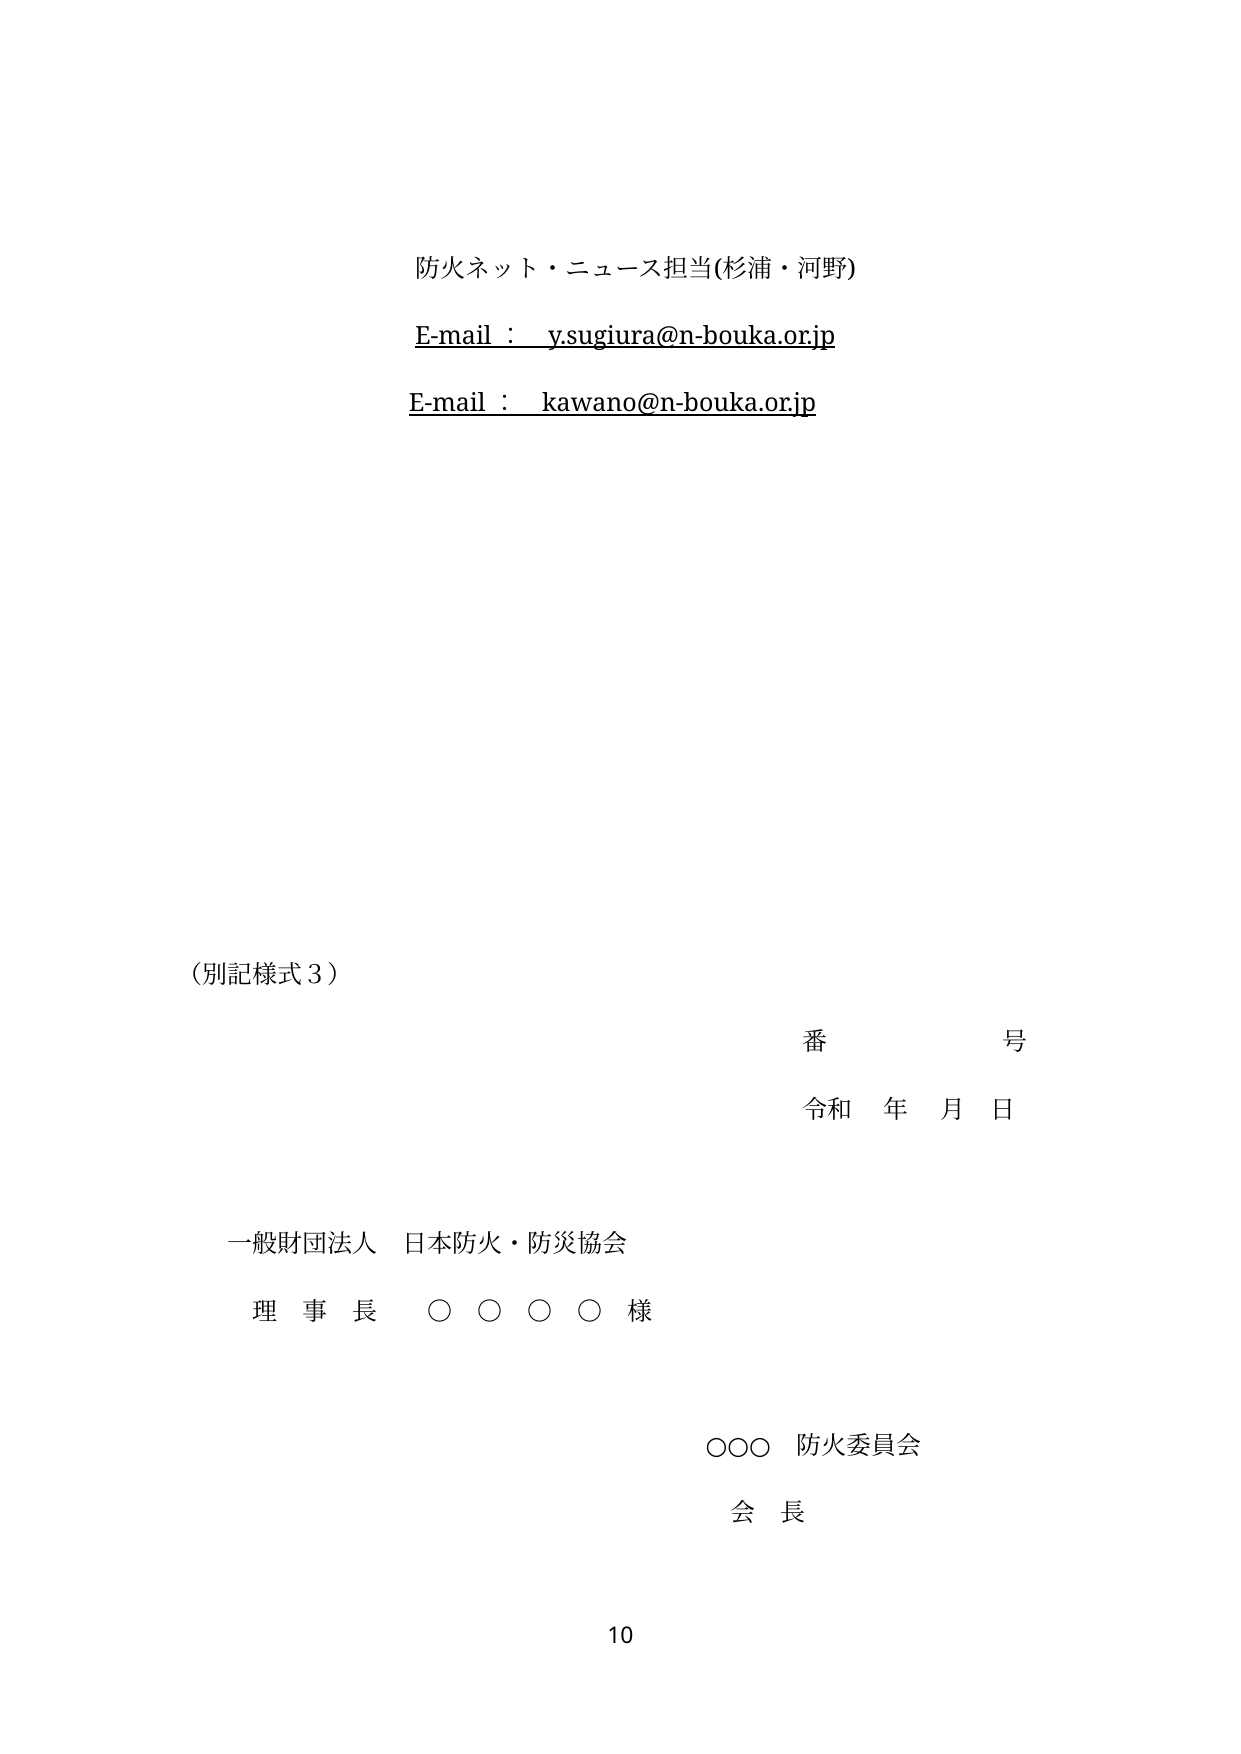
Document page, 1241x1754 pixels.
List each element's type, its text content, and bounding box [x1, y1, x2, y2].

text ○○○ 防火委員会 [705, 1410, 1063, 1477]
text E-mail ： y.sugiura@n-bouka.or.jp [177, 300, 1063, 367]
text （別記様式３） [177, 939, 1063, 1006]
text E-mail ： kawano@n-bouka.or.jp [177, 367, 1063, 434]
text 令和 年 月 日 [177, 1074, 1063, 1141]
text 会 長 [705, 1477, 1063, 1545]
text 番 号 [177, 1006, 1063, 1074]
text 防火ネット・ニュース担当(杉浦・河野) [177, 233, 1063, 300]
text 一般財団法人 日本防火・防災協会 [177, 1208, 1063, 1276]
text 理 事 長 〇 〇 〇 〇 様 [177, 1276, 1063, 1343]
